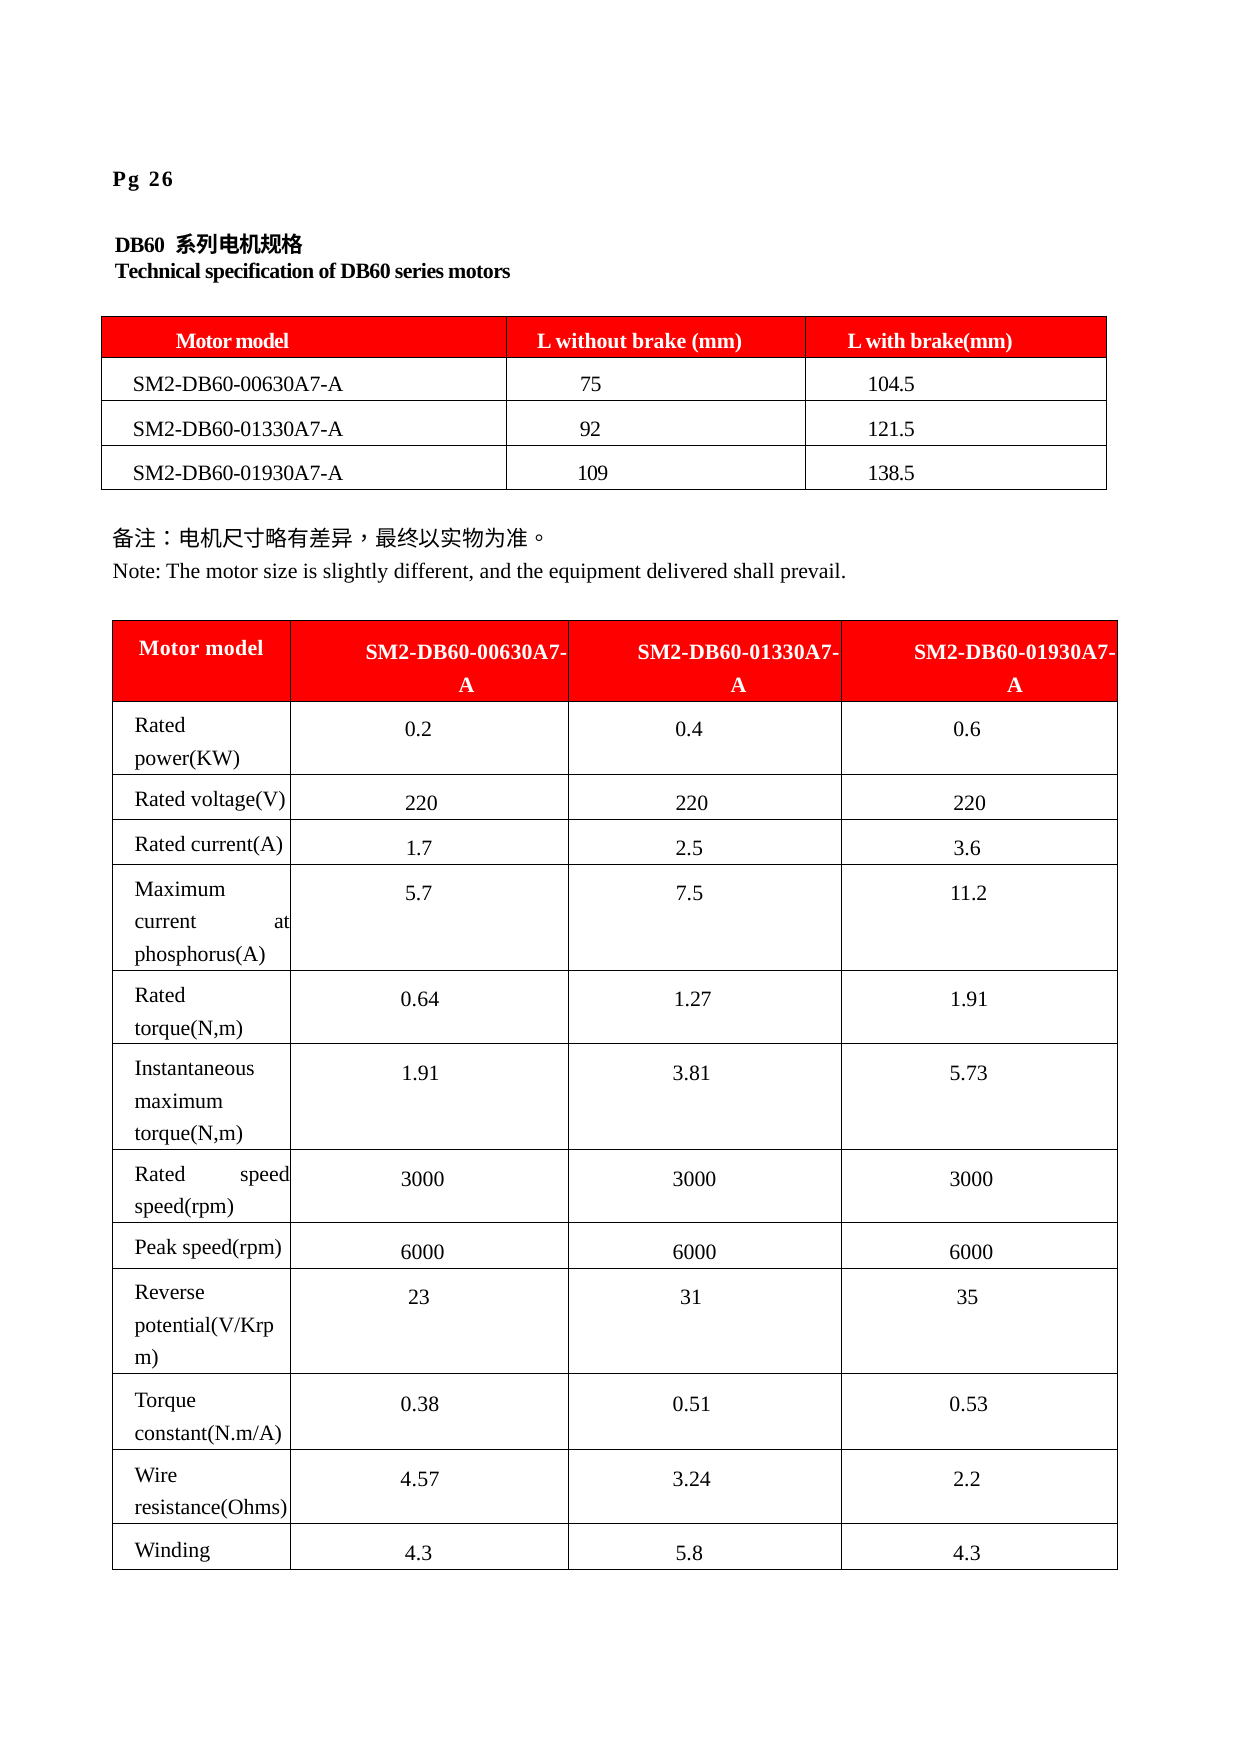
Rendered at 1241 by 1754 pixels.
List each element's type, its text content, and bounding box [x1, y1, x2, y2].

table_cell 0.4 [569, 702, 841, 774]
table_cell 1.27 [569, 971, 841, 1043]
table_cell 121.5 [806, 401, 1106, 444]
table_cell 0.6 [842, 702, 1117, 774]
table_cell 35 [842, 1269, 1117, 1373]
table_cell Maximum current at phosphorus(A) [113, 865, 290, 970]
table_cell 2.5 [569, 820, 841, 864]
table_cell 6000 [842, 1223, 1117, 1267]
table_cell 3000 [291, 1150, 568, 1222]
table_cell 3000 [842, 1150, 1117, 1222]
table_cell 220 [569, 775, 841, 819]
table_cell 31 [569, 1269, 841, 1373]
table_header L with brake(mm) [806, 317, 1106, 357]
table_cell 75 [507, 358, 805, 400]
table_cell 5.73 [842, 1044, 1117, 1149]
table_cell 7.5 [569, 865, 841, 970]
table_header Motor model [102, 317, 506, 357]
table_cell 5.7 [291, 865, 568, 970]
text Technical specification of DB60 series motors [114, 260, 1128, 283]
table_cell 0.38 [291, 1374, 568, 1448]
table_cell 220 [842, 775, 1117, 819]
table_cell 11.2 [842, 865, 1117, 970]
table_cell 3.6 [842, 820, 1117, 864]
table_cell SM2-DB60-00630A7-A [102, 358, 506, 400]
text Note: The motor size is slightly different, and the equipment delivered shall prevail. [112, 554, 1128, 587]
table_cell 2.2 [842, 1450, 1117, 1523]
table_header L without brake (mm) [507, 317, 805, 357]
table_header Motor model [113, 621, 290, 701]
text Pg 26 [112, 162, 1128, 194]
table_cell Instantaneous maximum torque(N,m) [113, 1044, 290, 1149]
table_cell Rated current(A) [113, 820, 290, 864]
table_cell Torque constant(N.m/A) [113, 1374, 290, 1448]
table_cell 0.2 [291, 702, 568, 774]
table_cell 92 [507, 401, 805, 444]
table_cell Rated voltage(V) [113, 775, 290, 819]
table_cell Rated torque(N,m) [113, 971, 290, 1043]
table_cell 6000 [291, 1223, 568, 1267]
table_cell 4.57 [291, 1450, 568, 1523]
table_cell 1.91 [842, 971, 1117, 1043]
table_cell 109 [507, 446, 805, 488]
table_cell 3.24 [569, 1450, 841, 1523]
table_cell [113, 1524, 290, 1569]
table_cell Rated power(KW) [113, 702, 290, 774]
table_cell Rated speed speed(rpm) [113, 1150, 290, 1222]
table_header SM2-DB60-00630A7-A [291, 621, 568, 701]
table_cell Reverse potential(V/Krpm) [113, 1269, 290, 1373]
text 备注：电机尺寸略有差异，最终以实物为准。 [112, 522, 1128, 554]
table_cell 4.3 [842, 1524, 1117, 1569]
table_cell 6000 [569, 1223, 841, 1267]
table_cell 138.5 [806, 446, 1106, 488]
table_cell SM2-DB60-01330A7-A [102, 401, 506, 444]
table_cell 0.64 [291, 971, 568, 1043]
table_cell 220 [291, 775, 568, 819]
table_header SM2-DB60-01330A7-A [569, 621, 841, 701]
table_cell 23 [291, 1269, 568, 1373]
table_cell Wire resistance(Ohms) [113, 1450, 290, 1523]
table_cell 1.7 [291, 820, 568, 864]
table_cell 3000 [569, 1150, 841, 1222]
table_cell 104.5 [806, 358, 1106, 400]
table_cell 4.3 [291, 1524, 568, 1569]
text DB60 系列电机规格 [114, 229, 1128, 258]
table_cell 0.53 [842, 1374, 1117, 1448]
table_cell 3.81 [569, 1044, 841, 1149]
table_cell 5.8 [569, 1524, 841, 1569]
table_cell 0.51 [569, 1374, 841, 1448]
table_cell SM2-DB60-01930A7-A [102, 446, 506, 488]
table_cell Peak speed(rpm) [113, 1223, 290, 1267]
table_cell 1.91 [291, 1044, 568, 1149]
table_header SM2-DB60-01930A7-A [842, 621, 1117, 701]
